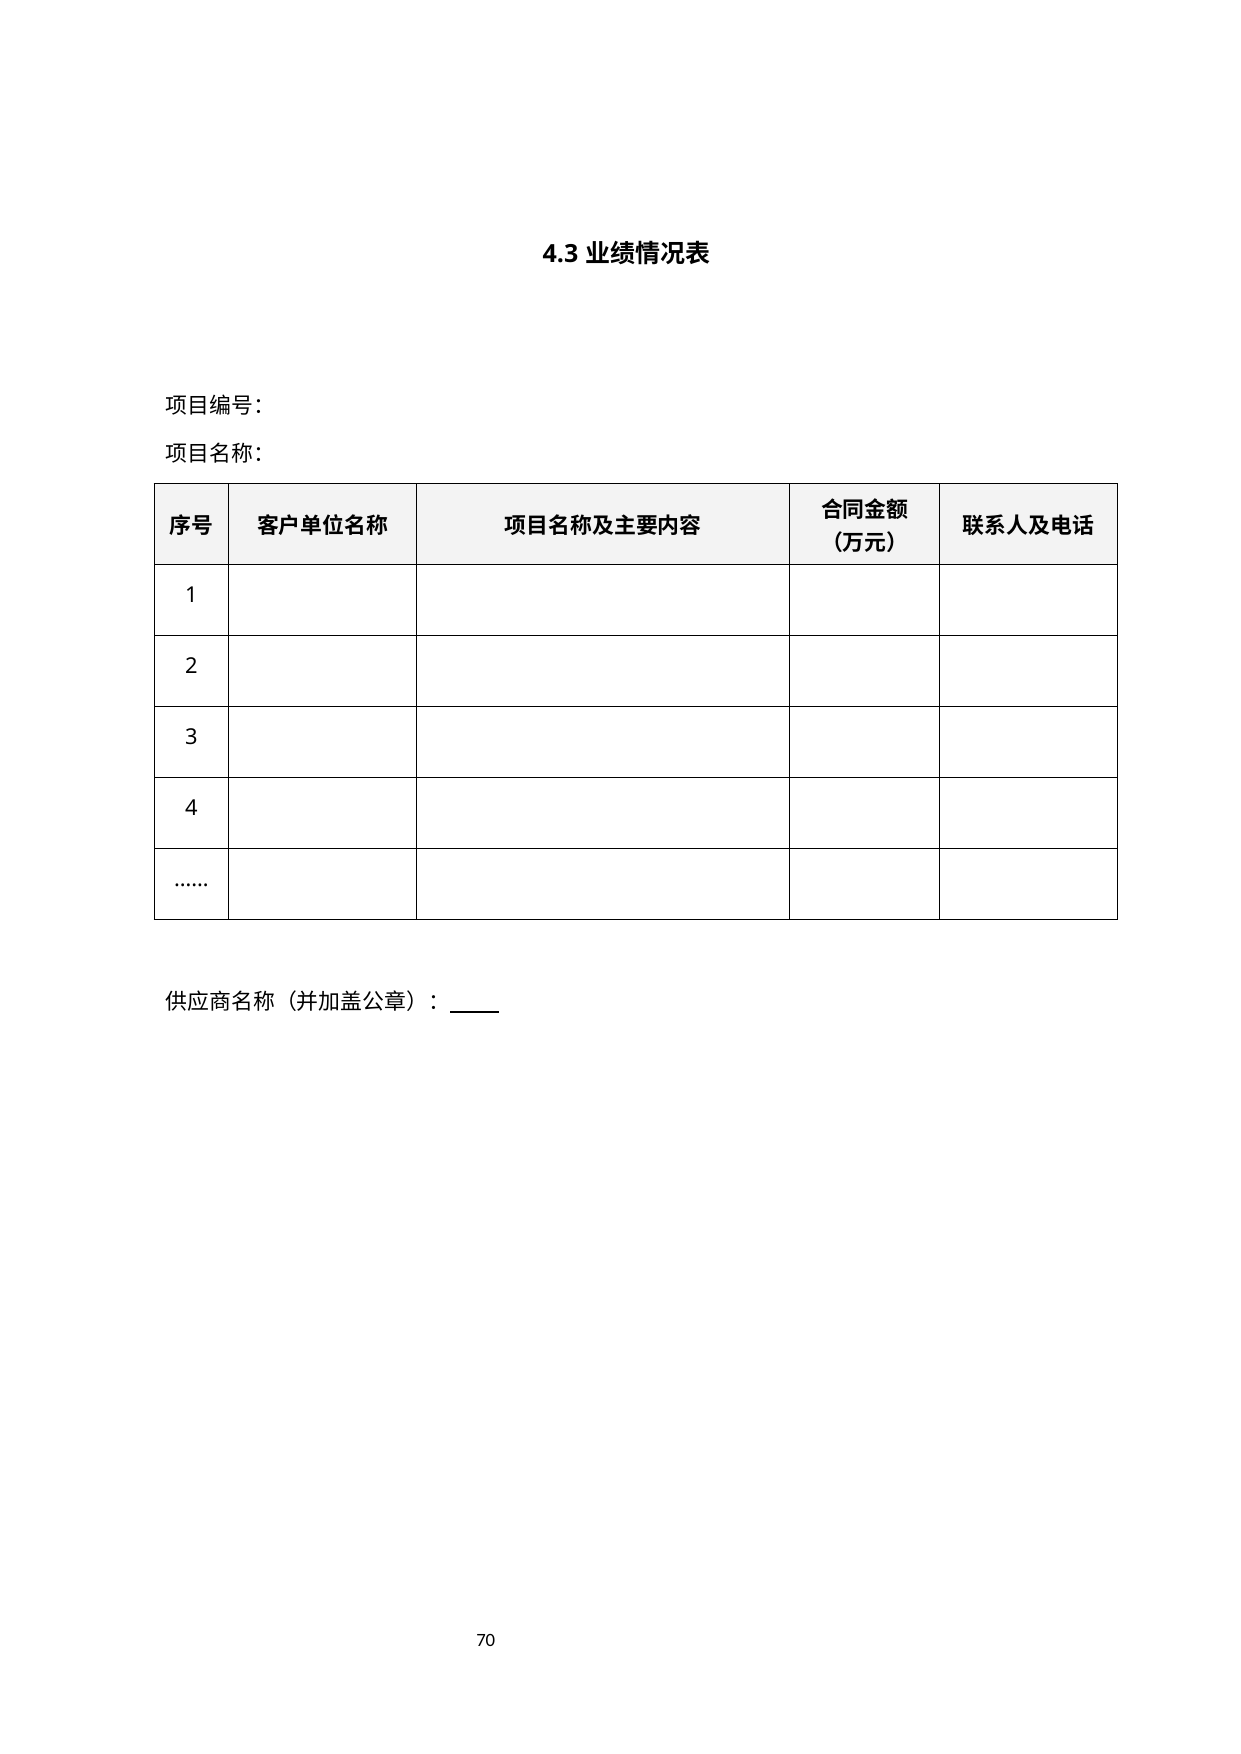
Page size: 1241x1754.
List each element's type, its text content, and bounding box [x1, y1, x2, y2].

text 项目编号： [165, 387, 1087, 420]
table_cell [790, 565, 939, 635]
table_cell 4 [155, 778, 228, 848]
table_cell [790, 778, 939, 848]
table_cell [940, 707, 1117, 777]
table_cell [229, 565, 416, 635]
table_cell [229, 707, 416, 777]
table_header 序号 [155, 484, 228, 564]
table_cell [940, 636, 1117, 706]
table_cell 3 [155, 707, 228, 777]
table_cell 1 [155, 565, 228, 635]
text 项目名称： [165, 436, 1087, 467]
table_cell [940, 565, 1117, 635]
text 4.3 业绩情况表 [165, 219, 1087, 284]
table_cell [417, 565, 789, 635]
table_cell [417, 707, 789, 777]
table_cell [417, 778, 789, 848]
table_header 联系人及电话 [940, 484, 1117, 564]
table_cell [229, 636, 416, 706]
table_cell [940, 849, 1117, 918]
table_cell [417, 636, 789, 706]
table_header 合同金额 （万元） [790, 484, 939, 564]
table_cell [229, 849, 416, 918]
table_cell [790, 707, 939, 777]
table_cell …… [155, 849, 228, 918]
text 供应商名称（并加盖公章）： [165, 984, 1087, 1016]
table_cell [790, 636, 939, 706]
table_cell 2 [155, 636, 228, 706]
table_cell [790, 849, 939, 918]
table_header 项目名称及主要内容 [417, 484, 789, 564]
table_cell [417, 849, 789, 918]
table_cell [229, 778, 416, 848]
table_header 客户单位名称 [229, 484, 416, 564]
table_cell [940, 778, 1117, 848]
